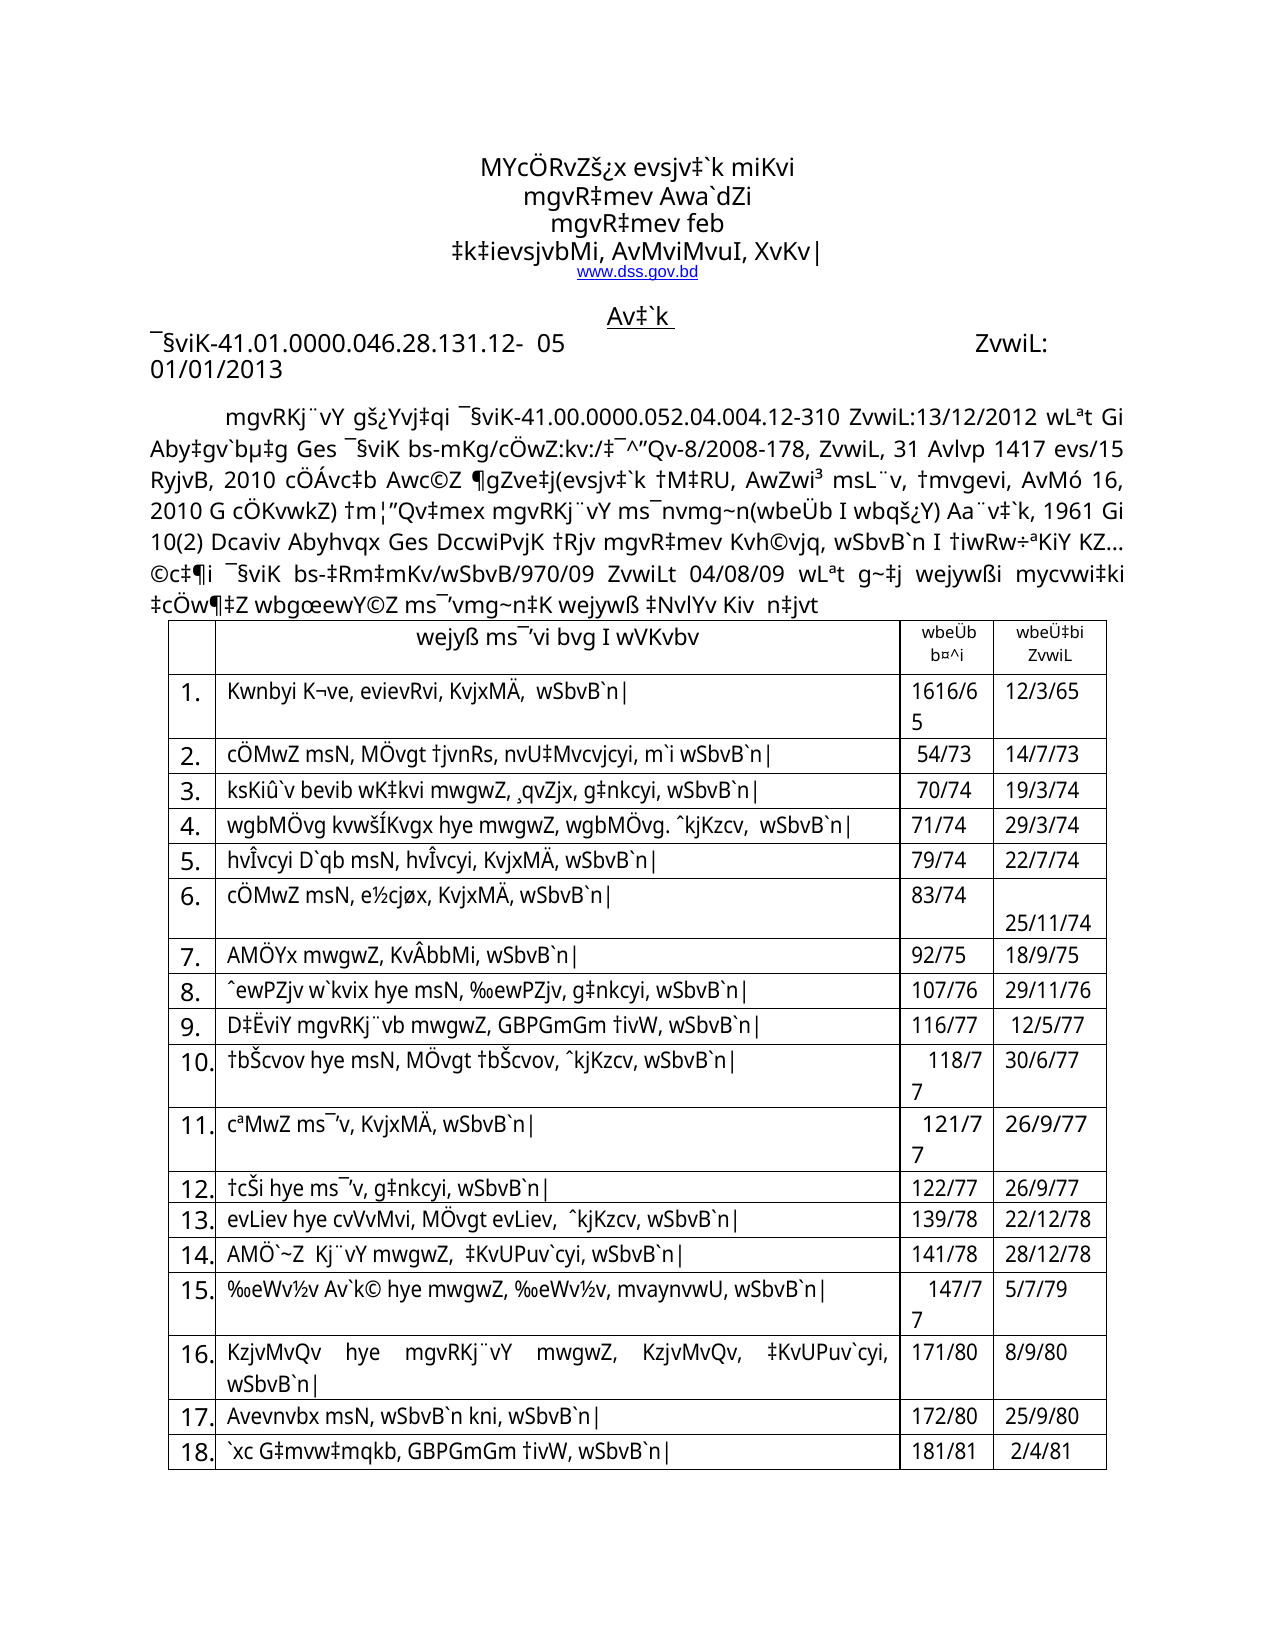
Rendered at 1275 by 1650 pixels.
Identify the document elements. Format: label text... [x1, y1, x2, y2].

table_cell [169, 739, 215, 772]
table_cell 83/74 [901, 879, 993, 938]
table_cell [169, 809, 215, 843]
table_cell [169, 1400, 215, 1434]
text mgvRKj¨vY gš¿Yvj‡qi ¯§viK-41.00.0000.052.04.004.12-310 ZvwiL:13/12/2012 wLªt Gi Aby‡gv`bµ‡g Ges ¯§viK bs-mKg/cÖwZ:kv:/‡¯^”Qv-8/2008-178, ZvwiL, 31 Avlvp 1417 evs/15 RyjvB, 2010 cÖÁvc‡b Awc©Z ¶gZve‡j(evsjv‡`k †M‡RU, AwZwi³ msL¨v, †mvgevi, AvMó 16, 2010 G cÖKvwkZ) †m¦”Qv‡mex mgvRKj¨vY ms¯nvmg~n(wbeÜb I wbqš¿Y) Aa¨v‡`k, 1961 Gi 10(2) Dcaviv Abyhvqx Ges DccwiPvjK †Rjv mgvR‡mev Kvh©vjq, wSbvB`n I †iwRw÷ªKiY KZ…©c‡¶i ¯§viK bs-‡Rm‡mKv/wSbvB/970/09 ZvwiLt 04/08/09 wLªt g~‡j wejywßi mycvwi‡ki ‡cÖw¶‡Z wbgœewY©Z ms¯’vmg~n‡K wejywß ‡NvlYv Kiv n‡jvt [150, 401, 1125, 620]
table_cell [169, 1435, 215, 1469]
table_cell cÖMwZ msN, e½cjøx, KvjxMÄ, wSbvB`n| [216, 879, 899, 938]
table_header wbeÜ‡bi ZvwiL [994, 621, 1106, 674]
text Av‡`k [150, 304, 1125, 331]
table_cell `xc G‡mvw‡mqkb, GBPGmGm †ivW, wSbvB`n| [216, 1435, 899, 1469]
table_cell 1616/65 [901, 675, 993, 737]
table_header [169, 621, 215, 674]
text www.dss.gov.bd [150, 266, 1125, 281]
table_cell 26/9/77 [994, 1172, 1106, 1202]
table_cell 12/3/65 [994, 675, 1106, 737]
table_cell Avevnvbx msN, wSbvB`n kni, wSbvB`n| [216, 1400, 899, 1434]
table_cell 147/77 [901, 1273, 993, 1335]
table_cell AMÖ`~Z Kj¨vY mwgwZ, ‡KvUPuv`cyi, wSbvB`n| [216, 1238, 899, 1272]
table_cell evLiev hye cvVvMvi, MÖvgt evLiev, ˆkjKzcv, wSbvB`n| [216, 1203, 899, 1237]
table_cell 116/77 [901, 1009, 993, 1043]
table_cell †bŠcvov hye msN, MÖvgt †bŠcvov, ˆkjKzcv, wSbvB`n| [216, 1045, 899, 1107]
table_cell ‰eWv½v Av`k© hye mwgwZ, ‰eWv½v, mvaynvwU, wSbvB`n| [216, 1273, 899, 1335]
table_cell 14/7/73 [994, 739, 1106, 772]
table_cell 5/7/79 [994, 1273, 1106, 1335]
table_cell [169, 1009, 215, 1043]
table_cell KzjvMvQv hye mgvRKj¨vY mwgwZ, KzjvMvQv, ‡KvUPuv`cyi, wSbvB`n| [216, 1336, 899, 1399]
table_cell [169, 1203, 215, 1237]
table_cell 26/9/77 [994, 1108, 1106, 1171]
table_header wbeÜb b¤^i [901, 621, 993, 674]
table_cell 12/5/77 [994, 1009, 1106, 1043]
table_cell 25/11/74 [994, 879, 1106, 938]
table_cell [169, 879, 215, 938]
table_cell 54/73 [901, 739, 993, 772]
table_cell 172/80 [901, 1400, 993, 1434]
table_cell [169, 1045, 215, 1107]
table_cell 181/81 [901, 1435, 993, 1469]
table_cell 30/6/77 [994, 1045, 1106, 1107]
table_cell 18/9/75 [994, 939, 1106, 973]
table_cell 118/77 [901, 1045, 993, 1107]
table_cell 79/74 [901, 844, 993, 878]
table_cell cÖMwZ msN, MÖvgt †jvnRs, nvU‡Mvcvjcyi, m`i wSbvB`n| [216, 739, 899, 772]
table_cell hvÎvcyi D`qb msN, hvÎvcyi, KvjxMÄ, wSbvB`n| [216, 844, 899, 878]
table_cell 22/7/74 [994, 844, 1106, 878]
table_cell ksKiû`v bevib wK‡kvi mwgwZ, ¸qvZjx, g‡nkcyi, wSbvB`n| [216, 774, 899, 808]
table_cell 8/9/80 [994, 1336, 1106, 1399]
table_cell 22/12/78 [994, 1203, 1106, 1237]
text ‡k‡ievsjvbMi, AvMviMvuI, XvKv| [150, 238, 1125, 266]
text mgvR‡mev feb [150, 211, 1125, 238]
table_cell wgbMÖvg kvwšÍKvgx hye mwgwZ, wgbMÖvg. ˆkjKzcv, wSbvB`n| [216, 809, 899, 843]
text MYcÖRvZš¿x evsjv‡`k miKvi [150, 150, 1125, 184]
table_cell [169, 1238, 215, 1272]
table_cell 29/11/76 [994, 974, 1106, 1008]
table_cell AMÖYx mwgwZ, KvÂbbMi, wSbvB`n| [216, 939, 899, 973]
table_cell 139/78 [901, 1203, 993, 1237]
table_cell ˆewPZjv w`kvix hye msN, ‰ewPZjv, g‡nkcyi, wSbvB`n| [216, 974, 899, 1008]
table_cell [169, 675, 215, 737]
table_cell [169, 974, 215, 1008]
table_cell 29/3/74 [994, 809, 1106, 843]
table_header wejyß ms¯’vi bvg I wVKvbv [216, 621, 899, 674]
table_cell 28/12/78 [994, 1238, 1106, 1272]
table_cell 70/74 [901, 774, 993, 808]
table_cell Kwnbyi K¬ve, evievRvi, KvjxMÄ, wSbvB`n| [216, 675, 899, 737]
table_cell 107/76 [901, 974, 993, 1008]
table_cell [169, 939, 215, 973]
table_cell [169, 1273, 215, 1335]
table_cell 121/77 [901, 1108, 993, 1171]
table_cell 92/75 [901, 939, 993, 973]
table_cell 25/9/80 [994, 1400, 1106, 1434]
table_cell D‡ËviY mgvRKj¨vb mwgwZ, GBPGmGm †ivW, wSbvB`n| [216, 1009, 899, 1043]
table_cell [169, 1336, 215, 1399]
table_cell [169, 1172, 215, 1202]
table_cell 2/4/81 [994, 1435, 1106, 1469]
table_cell 171/80 [901, 1336, 993, 1399]
table_cell [169, 774, 215, 808]
table_cell 122/77 [901, 1172, 993, 1202]
text ¯§viK-41.01.0000.046.28.131.12- 05 ZvwiL: 01/01/2013 [150, 331, 1125, 386]
text mgvR‡mev Awa`dZi [150, 184, 1125, 211]
table_cell †cŠi hye ms¯’v, g‡nkcyi, wSbvB`n| [216, 1172, 899, 1202]
table_cell [169, 1108, 215, 1171]
table_cell 71/74 [901, 809, 993, 843]
table_cell 19/3/74 [994, 774, 1106, 808]
table_cell cªMwZ ms¯’v, KvjxMÄ, wSbvB`n| [216, 1108, 899, 1171]
table_cell [169, 844, 215, 878]
table_cell 141/78 [901, 1238, 993, 1272]
